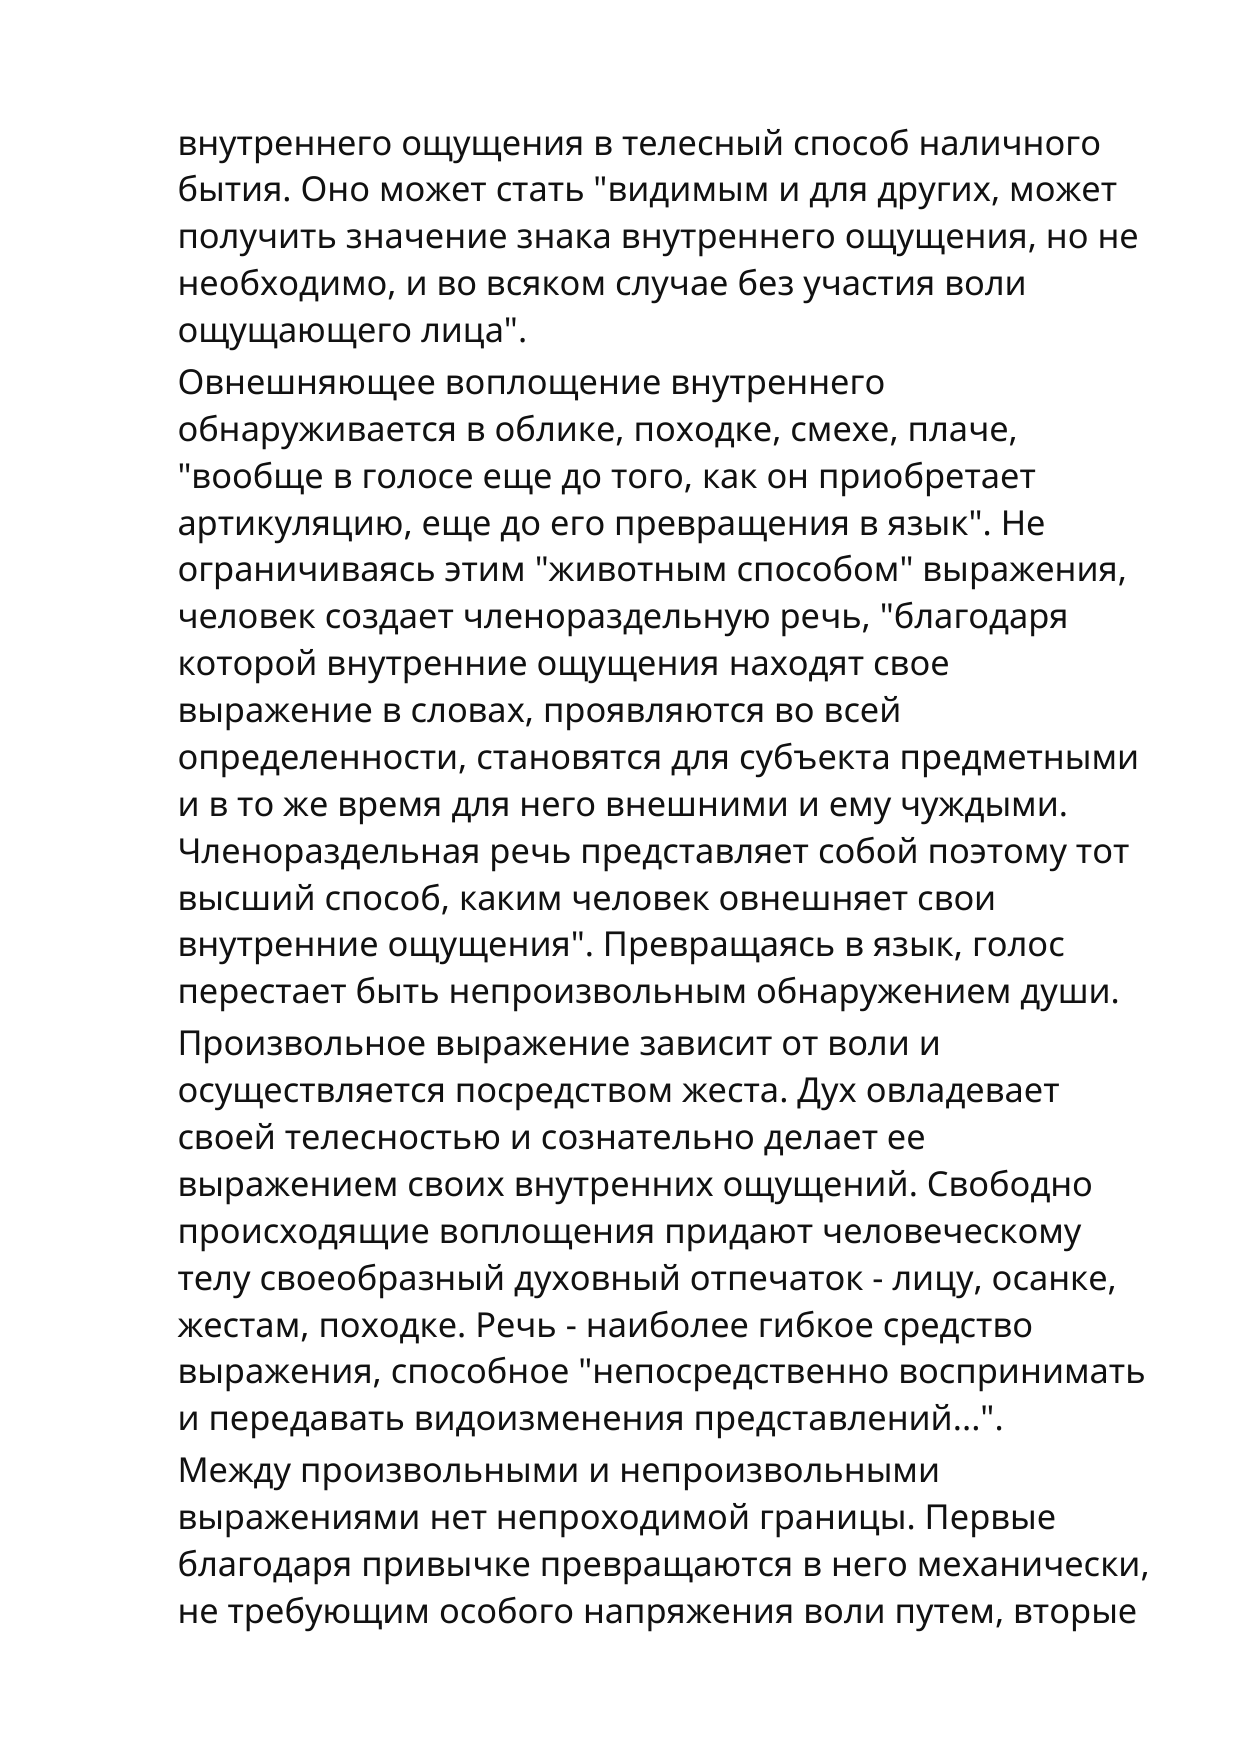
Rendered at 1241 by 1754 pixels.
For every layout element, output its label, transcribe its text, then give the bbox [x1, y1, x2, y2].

text Произвольное выражение зависит от воли и осуществляется посредством жеста. Дух овладевает своей телесностью и сознательно делает ее выражением своих внутренних ощущений. Свободно происходящие воплощения придают человеческому телу своеобразный духовный отпечаток - лицу, осанке, жестам, походке. Речь - наиболее гибкое средство выражения, способное "непосредственно воспринимать и передавать видоизменения представлений...". [177, 1019, 1152, 1441]
text Овнешняющее воплощение внутреннего обнаруживается в облике, походке, смехе, плаче, "вообще в голосе еще до того, как он приобретает артикуляцию, еще до его превращения в язык". Не ограничиваясь этим "животным способом" выражения, человек создает членораздельную речь, "благодаря которой внутренние ощущения находят свое выражение в словах, проявляются во всей определенности, становятся для субъекта предметными и в то же время для него внешними и ему чуждыми. Членораздельная речь представляет собой поэтому тот высший способ, каким человек овнешняет свои внутренние ощущения". Превращаясь в язык, голос перестает быть непроизвольным обнаружением души. [177, 358, 1152, 1014]
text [177, 118, 1152, 352]
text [177, 1446, 1152, 1633]
